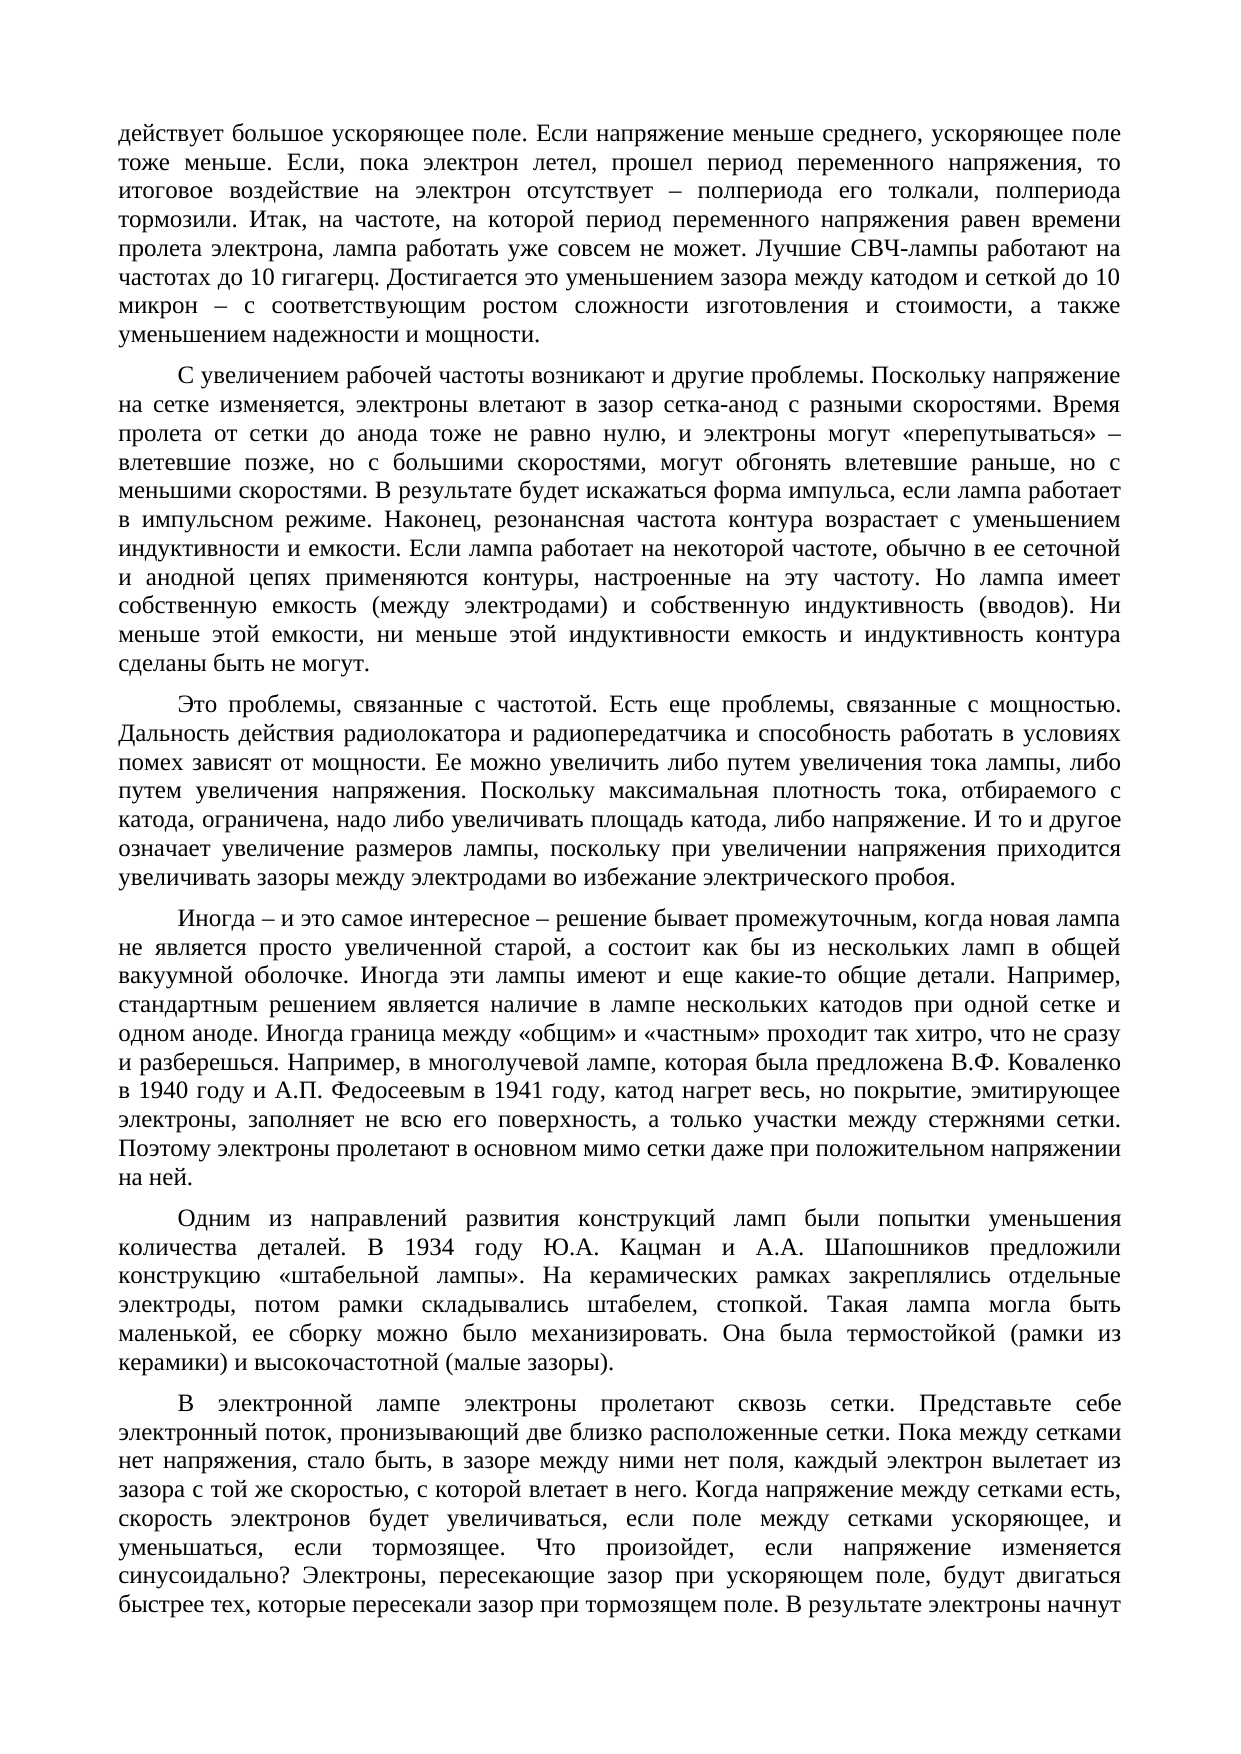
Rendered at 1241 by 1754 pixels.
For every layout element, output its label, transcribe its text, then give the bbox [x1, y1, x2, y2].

text С увеличением рабочей частоты возникают и другие проблемы. Поскольку напряжение на сетке изменяется, электроны влетают в зазор сетка-анод с разными скоростями. Время пролета от сетки до анода тоже не равно нулю, и электроны могут «перепутываться» – влетевшие позже, но с большими скоростями, могут обгонять влетевшие раньше, но с меньшими скоростями. В результате будет искажаться форма импульса, если лампа работает в импульсном режиме. Наконец, резонансная частота контура возрастает с уменьшением индуктивности и емкости. Если лампа работает на некоторой частоте, обычно в ее сеточной и анодной цепях применяются контуры, настроенные на эту частоту. Но лампа имеет собственную емкость (между электродами) и собственную индуктивность (вводов). Ни меньше этой емкости, ни меньше этой индуктивности емкость и индуктивность контура сделаны быть не могут. [118, 361, 1122, 677]
text Иногда – и это самое интересное – решение бывает промежуточным, когда новая лампа не является просто увеличенной старой, а состоит как бы из нескольких ламп в общей вакуумной оболочке. Иногда эти лампы имеют и еще какие-то общие детали. Например, стандартным решением является наличие в лампе нескольких катодов при одной сетке и одном аноде. Иногда граница между «общим» и «частным» проходит так хитро, что не сразу и разберешься. Например, в многолучевой лампе, которая была предложена В.Ф. Коваленко в 1940 году и А.П. Федосеевым в 1941 году, катод нагрет весь, но покрытие, эмитирующее электроны, заполняет не всю его поверхность, а только участки между стержнями сетки. Поэтому электроны пролетают в основном мимо сетки даже при положительном напряжении на ней. [118, 903, 1122, 1191]
text Это проблемы, связанные с частотой. Есть еще проблемы, связанные с мощностью. Дальность действия радиолокатора и радиопередатчика и способность работать в условиях помех зависят от мощности. Ее можно увеличить либо путем увеличения тока лампы, либо путем увеличения напряжения. Поскольку максимальная плотность тока, отбираемого с катода, ограничена, надо либо увеличивать площадь катода, либо напряжение. И то и другое означает увеличение размеров лампы, поскольку при увеличении напряжения приходится увеличивать зазоры между электродами во избежание электрического пробоя. [118, 689, 1122, 891]
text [118, 118, 1122, 348]
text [118, 1388, 1122, 1618]
text Одним из направлений развития конструкций ламп были попытки уменьшения количества деталей. В 1934 году Ю.А. Кацман и А.А. Шапошников предложили конструкцию «штабельной лампы». На керамических рамках закреплялись отдельные электроды, потом рамки складывались штабелем, стопкой. Такая лампа могла быть маленькой, ее сборку можно было механизировать. Она была термостойкой (рамки из керамики) и высокочастотной (малые зазоры). [118, 1203, 1122, 1376]
